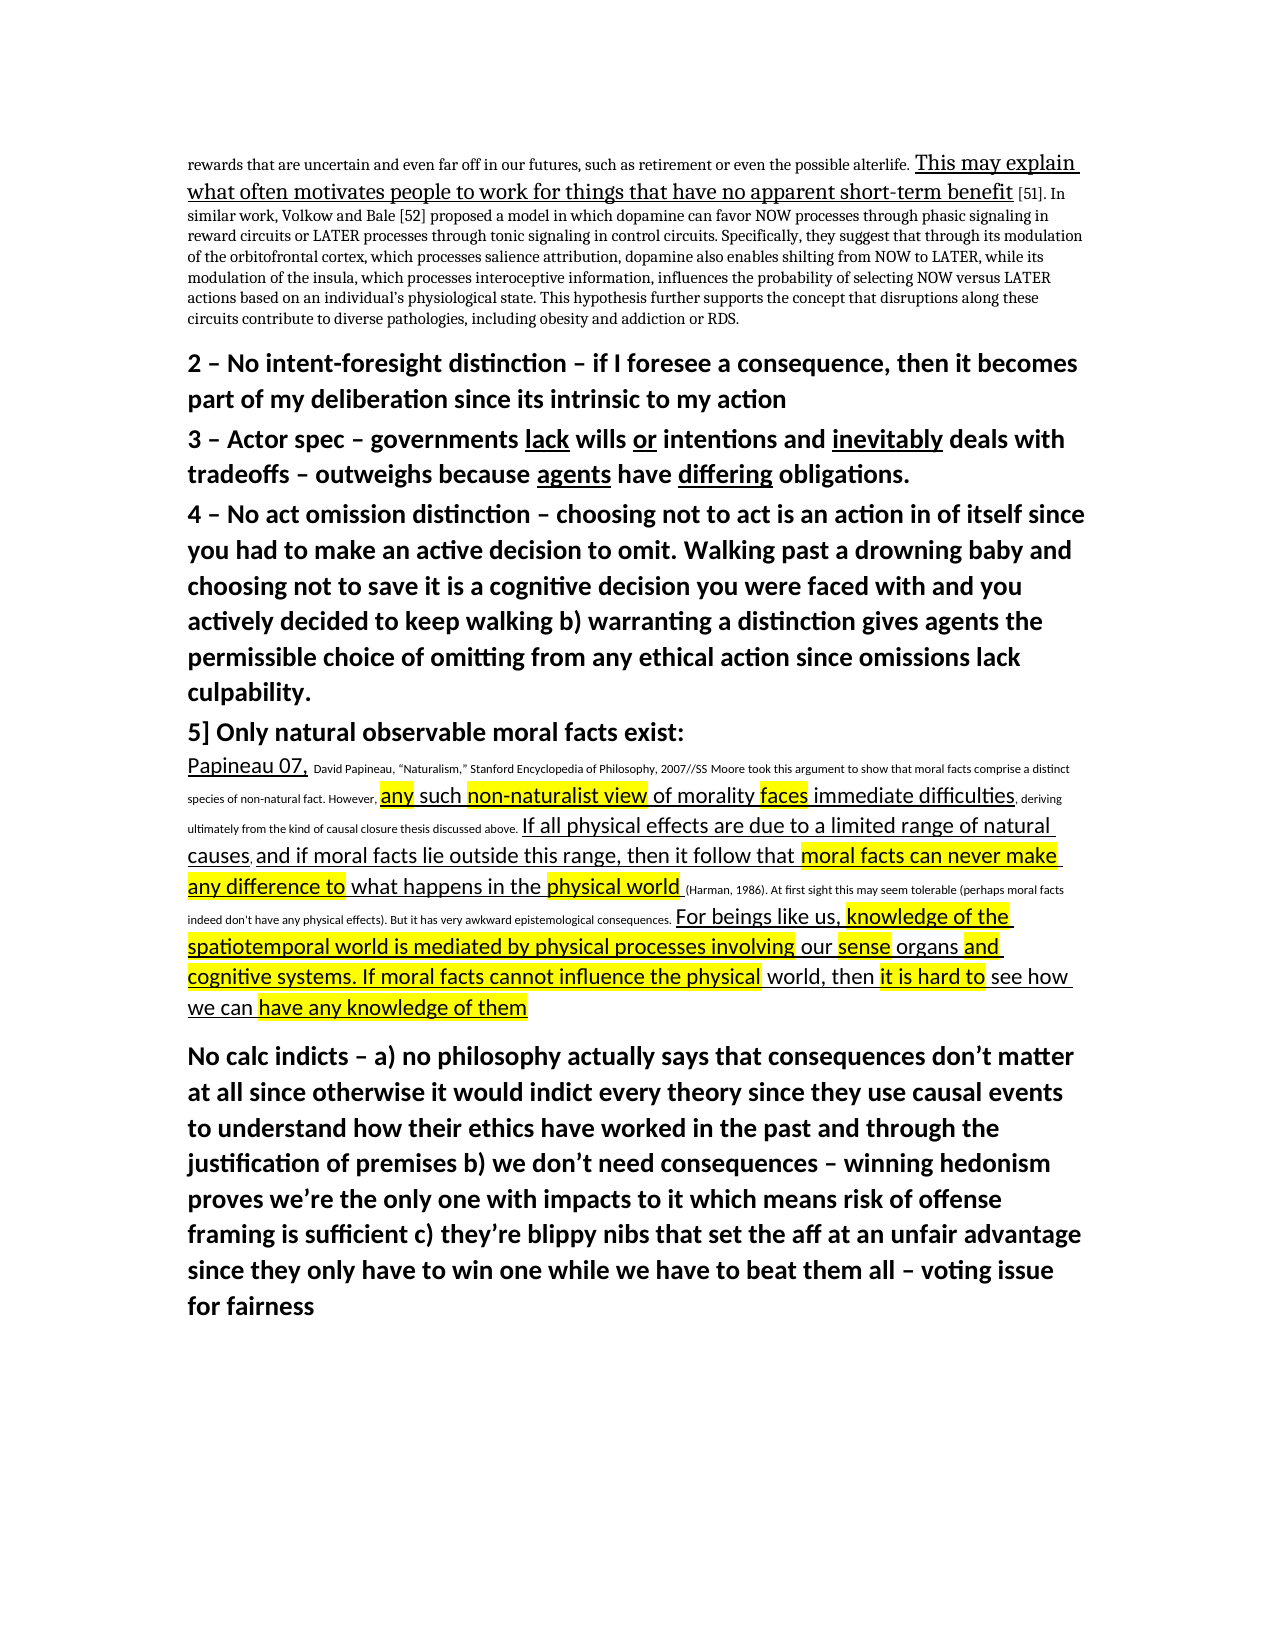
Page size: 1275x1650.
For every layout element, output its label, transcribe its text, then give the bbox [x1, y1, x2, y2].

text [187, 150, 1087, 328]
subtitle 5] Only natural observable moral facts exist: [187, 715, 1087, 748]
subtitle 2 – No intent-foresight distinction – if I foresee a consequence, then it becomes part of my deliberation since its intrinsic to my action [187, 347, 1087, 415]
text Papineau 07, David Papineau, “Naturalism,” Stanford Encyclopedia of Philosophy, 2007//SS Moore took this argument to show that moral facts comprise a distinct species of non-natural fact. However, any such non-naturalist view of morality faces immediate difficulties, deriving ultimately from the kind of causal closure thesis discussed above. If all physical effects are due to a limited range of natural causes, and if moral facts lie outside this range, then it follow that moral facts can never make any difference to what happens in the physical world (Harman, 1986). At first sight this may seem tolerable (perhaps moral facts indeed don't have any physical effects). But it has very awkward epistemological consequences. For beings like us, knowledge of the spatiotemporal world is mediated by physical processes involving our sense organs and cognitive systems. If moral facts cannot influence the physical world, then it is hard to see how we can have any knowledge of them [187, 751, 1087, 1021]
subtitle 3 – Actor spec – governments lack wills or intentions and inevitably deals with tradeoffs – outweighs because agents have differing obligations. [187, 422, 1087, 491]
subtitle 4 – No act omission distinction – choosing not to act is an action in of itself since you had to make an active decision to omit. Walking past a drowning baby and choosing not to save it is a cognitive decision you were faced with and you actively decided to keep walking b) warranting a distinction gives agents the permissible choice of omitting from any ethical action since omissions lack culpability. [187, 497, 1087, 709]
subtitle No calc indicts – a) no philosophy actually says that consequences don’t matter at all since otherwise it would indict every theory since they use causal events to understand how their ethics have worked in the past and through the justification of premises b) we don’t need consequences – winning hedonism proves we’re the only one with impacts to it which means risk of offense framing is sufficient c) they’re blippy nibs that set the aff at an unfair advantage since they only have to win one while we have to beat them all – voting issue for fairness [187, 1039, 1087, 1322]
